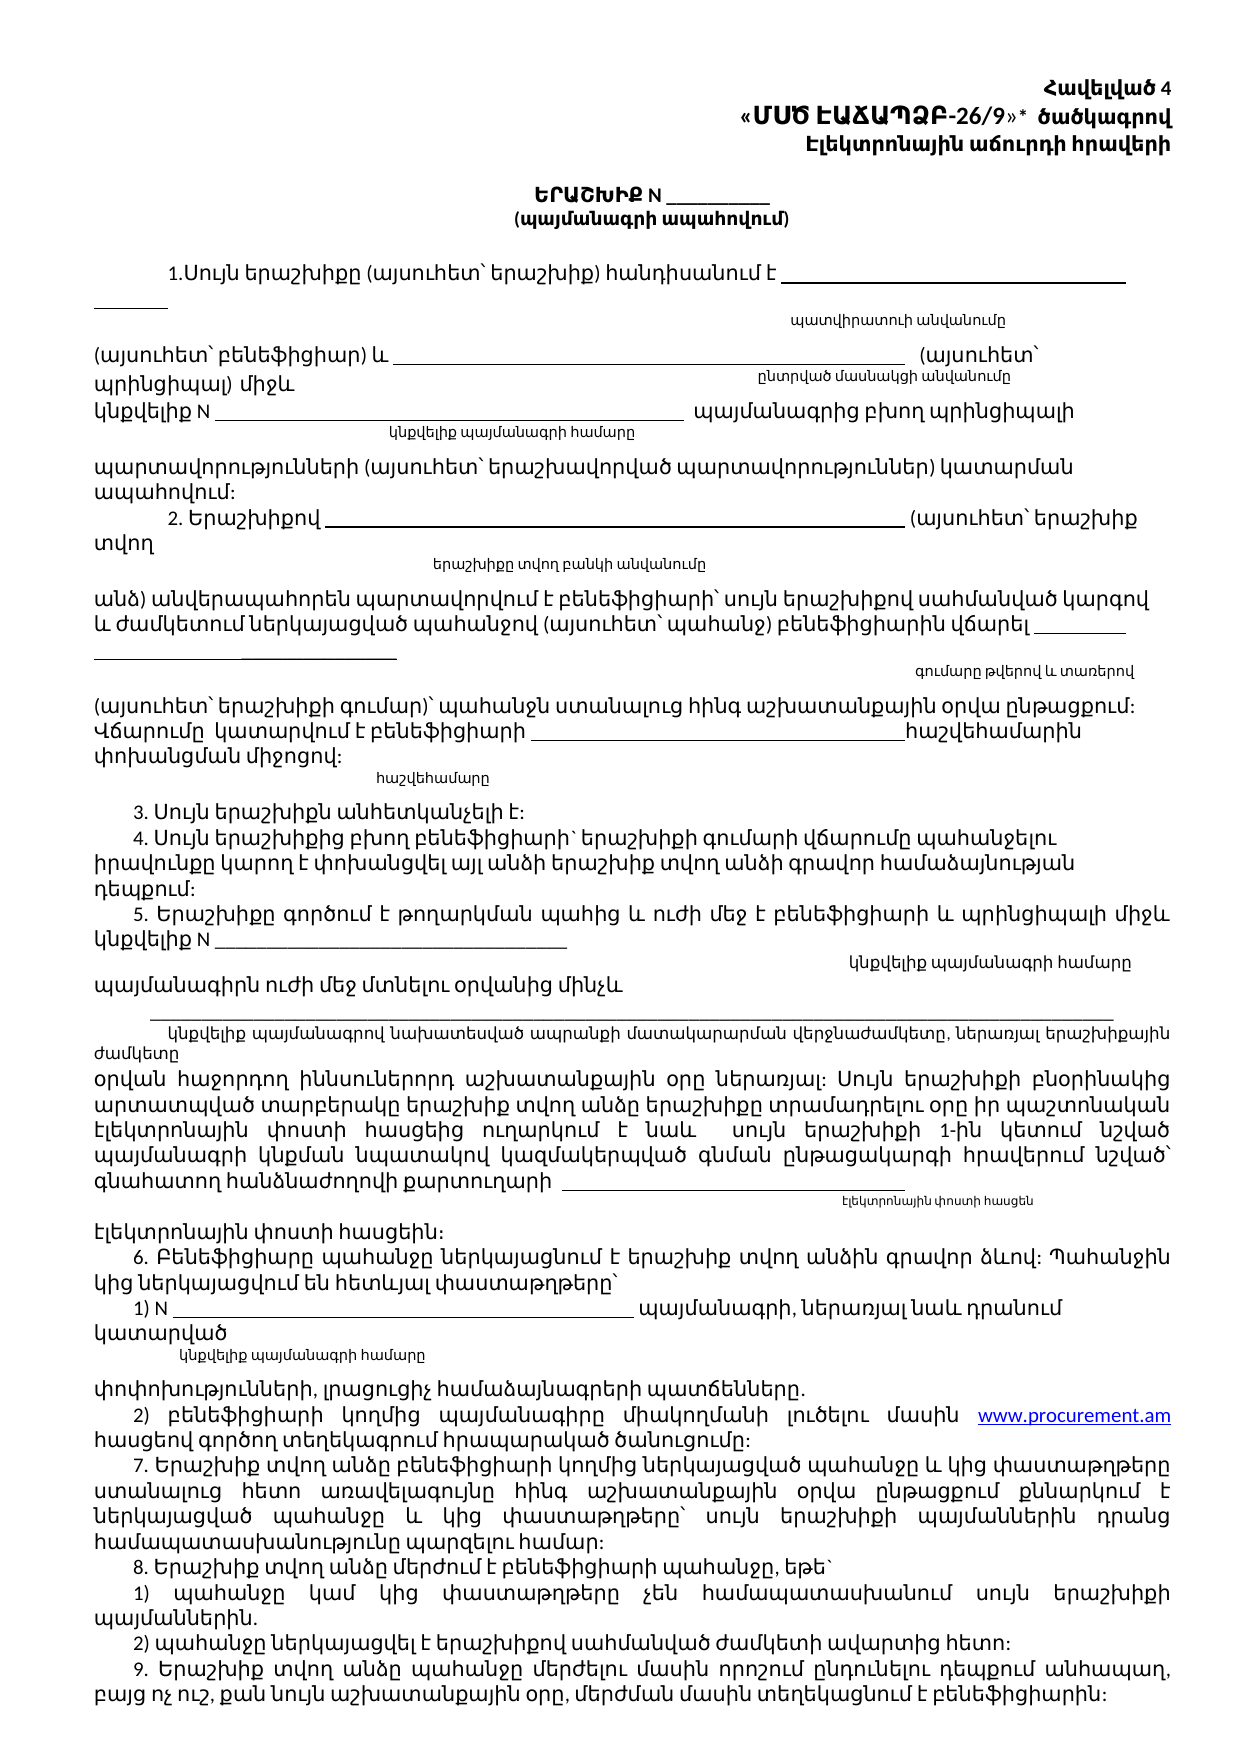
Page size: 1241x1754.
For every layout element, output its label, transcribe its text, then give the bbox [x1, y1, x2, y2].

text «ՄՍԾ ԷԱՃԱՊՁԲ-26/9»* ծածկագրով [94, 100, 1171, 131]
text հաշվեհամարը [94, 769, 1171, 799]
text փոփոխությունների, լրացուցիչ համաձայնագրերի պատճենները. [94, 1376, 1171, 1402]
text 7. Երաշխիք տվող անձը բենեֆիցիարի կողմից ներկայացված պահանջը և կից փաստաթղթերը ստանալուց հետո առավելագույնը հինգ աշխատանքային օրվա ընթացքում քննարկում է ներկայացված պահանջը և կից փաստաթղթերը՝ սույն երաշխիքի պայմաններին դրանց համապատասխանությունը պարզելու համար: [94, 1453, 1171, 1554]
text 2) պահանջը ներկայացվել է երաշխիքով սահմանված ժամկետի ավարտից հետո: [94, 1631, 1171, 1656]
text կնքվելիք պայմանագրի համարը [94, 423, 1171, 454]
text 1.Սույն երաշխիքը (այսուհետ՝ երաշխիք) հանդիսանում է [94, 261, 1171, 311]
text կնքվելիք պայմանագրի համարը [610, 952, 1171, 972]
text գումարը թվերով և տառերով [831, 662, 1171, 693]
text օրվան հաջորդող իննսուներորդ աշխատանքային օրը ներառյալ: Սույն երաշխիքի բնօրինակից արտատպված տարբերակը երաշխիք տվող անձը երաշխիքը տրամադրելու օրը իր պաշտոնական էլեկտրոնային փոստի հասցեից ուղարկում է նաև սույն երաշխիքի 1-ին կետում նշված պայմանագրի կնքման նպատակով կազմակերպված գնման ընթացակարգի հրավերում նշված՝ գնահատող հանձնաժողովի քարտուղարի [94, 1066, 1171, 1193]
text 5. Երաշխիքը գործում է թողարկման պահից և ուժի մեջ է բենեֆիցիարի և պրինցիպալի միջև կնքվելիք N __________________________________ [94, 901, 1171, 952]
text (պայմանագրի ապահովում) [94, 207, 1171, 230]
text 3. Սույն երաշխիքն անհետկանչելի է: [94, 799, 1171, 825]
text 6. Բենեֆիցիարը պահանջը ներկայացնում է երաշխիք տվող անձին գրավոր ձևով: Պահանջին կից ներկայացվում են հետևյալ փաստաթղթերը՝ [94, 1244, 1171, 1295]
text պատվիրատուի անվանումը [684, 311, 1171, 342]
text էլեկտրոնային փոստի հասցեն [94, 1193, 1171, 1219]
text Էլեկտրոնային աճուրդի հրավերի [94, 131, 1171, 156]
text 8. Երաշխիք տվող անձը մերժում է բենեֆիցիարի պահանջը, եթե` [94, 1554, 1171, 1580]
text 2) բենեֆիցիարի կողմից պայմանագիրը միակողմանի լուծելու մասին www.procurement.am հասցեով գործող տեղեկագրում հրապարակած ծանուցումը: [94, 1402, 1171, 1453]
text Հավելված 4 [94, 75, 1171, 100]
text անձ) անվերապահորեն պարտավորվում է բենեֆիցիարի՝ սույն երաշխիքով սահմանված կարգով և ժամկետում ներկայացված պահանջով (այսուհետ՝ պահանջ) բենեֆիցիարին վճարել _______________ [94, 586, 1171, 662]
text 9. Երաշխիք տվող անձը պահանջը մերժելու մասին որոշում ընդունելու դեպքում անհապաղ, բայց ոչ ուշ, քան նույն աշխատանքային օրը, մերժման մասին տեղեկացնում է բենեֆիցիարին: [94, 1656, 1171, 1707]
text 1) պահանջը կամ կից փաստաթղթերը չեն համապատասխանում սույն երաշխիքի պայմաններին. [94, 1580, 1171, 1631]
text էլեկտրոնային փոստի հասցեին։ [94, 1219, 1171, 1244]
text պարտավորությունների (այսուհետ՝ երաշխավորված պարտավորություններ) կատարման ապահովում: [94, 454, 1171, 505]
text 1) N պայմանագրի, ներառյալ նաև դրանում կատարված [94, 1295, 1171, 1346]
list _____________________________________________________________________________________________ [94, 998, 1171, 1023]
list պայմանագիրն ուժի մեջ մտնելու օրվանից մինչև [94, 972, 1171, 998]
text կնքվելիք պայմանագրի համարը [94, 1346, 1171, 1376]
text (այսուհետ՝ բենեֆիցիար) և (այսուհետ՝ պրինցիպալ) միջև ընտրված մասնակցի անվանումը [94, 342, 1171, 398]
list կնքվելիք պայմանագրով նախատեսված ապրանքի մատակարարման վերջնաժամկետը, ներառյալ երաշխիքային ժամկետը [94, 1023, 1171, 1064]
text (այսուհետ՝ երաշխիքի գումար)՝ պահանջն ստանալուց հինգ աշխատանքային օրվա ընթացքում: Վճարումը կատարվում է բենեֆիցիարի հաշվեհամարին փոխանցման միջոցով: [94, 693, 1171, 769]
text ԵՐԱՇԽԻՔ N __________ [94, 182, 1171, 207]
text երաշխիքը տվող բանկի անվանումը [94, 556, 1171, 586]
text կնքվելիք N պայմանագրից բխող պրինցիպալի [94, 398, 1171, 423]
text 4. Սույն երաշխիքից բխող բենեֆիցիարի` երաշխիքի գումարի վճարումը պահանջելու իրավունքը կարող է փոխանցվել այլ անձի երաշխիք տվող անձի գրավոր համաձայնության դեպքում: [94, 825, 1171, 901]
text 2. Երաշխիքով (այսուհետ՝ երաշխիք տվող [94, 505, 1171, 556]
